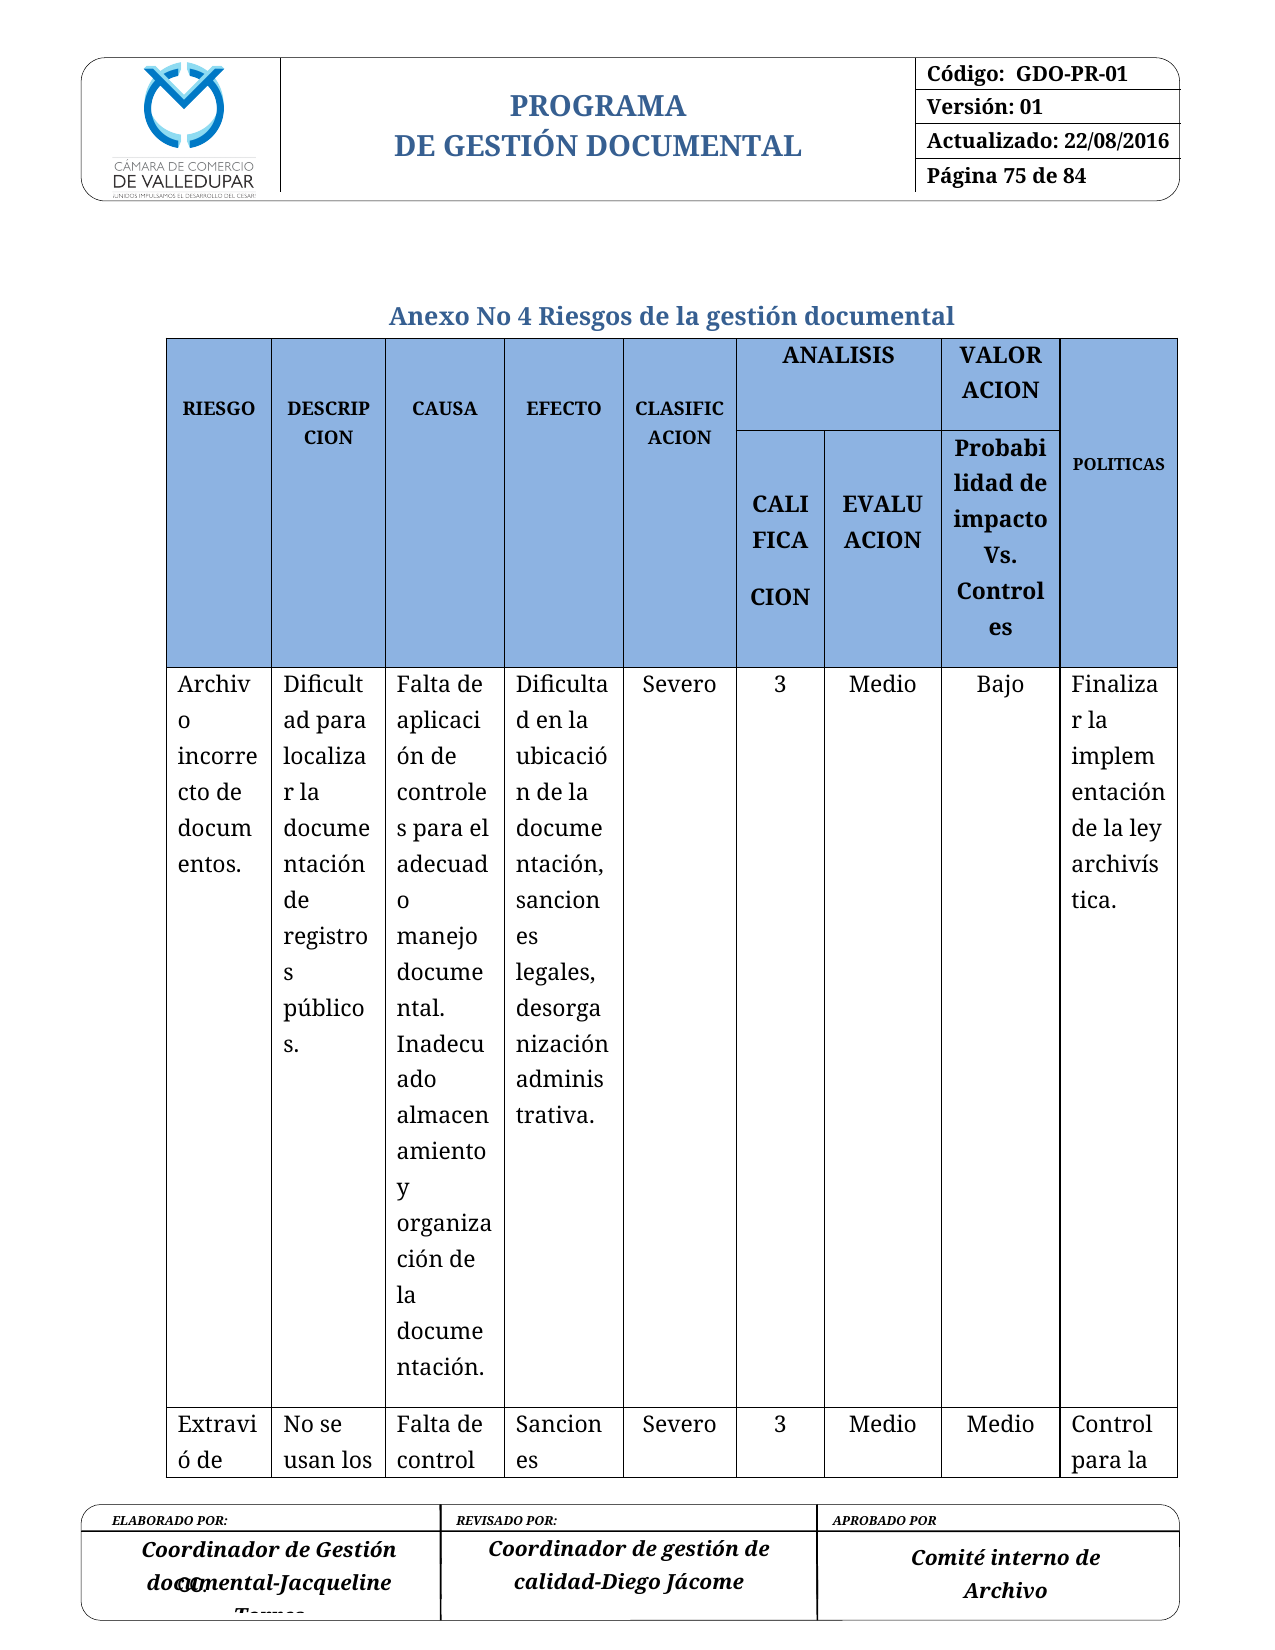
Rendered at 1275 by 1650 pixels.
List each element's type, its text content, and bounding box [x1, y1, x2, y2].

table_cell Extravió de documentos y expedientes. [167, 1408, 271, 1477]
table_cell Bajo [942, 668, 1059, 1407]
table_cell Falta de control en el manejo de la entrada y salida de expedientes del archivo. [386, 1408, 504, 1477]
table_cell EVALUACION [825, 431, 941, 667]
table_header ANALISIS [737, 339, 941, 430]
table_cell Sanciones legales, administrativas, disciplinarías, pecuniarias y mala imagen institucional. [505, 1408, 623, 1477]
table_cell 3 [737, 1408, 824, 1477]
table_cell Finalizar la implementación de la ley archivística. [1061, 668, 1177, 1407]
table_header CAUSA [386, 339, 504, 667]
table_cell Medio [825, 668, 941, 1407]
table_header POLITICAS [1061, 339, 1177, 667]
table_cell Dificultad en la ubicación de la documentación, sanciones legales, desorganización administrativa. [505, 668, 623, 1407]
table_cell Archivo incorrecto de documentos. [167, 668, 271, 1407]
table_header CLASIFICACION [624, 339, 736, 667]
table_cell Dificultad para localizar la documentación de registros públicos. [272, 668, 385, 1407]
table_cell Medio [825, 1408, 941, 1477]
table_cell Falta de aplicación de controles para el adecuado manejo documental. Inadecuado almacenamiento y organización de la documentación. [386, 668, 504, 1407]
table_cell Severo [624, 1408, 736, 1477]
table_cell 3 [737, 668, 824, 1407]
table_header EFECTO [505, 339, 623, 667]
table_cell Medio [942, 1408, 1059, 1477]
table_header VALORACION [942, 339, 1059, 430]
table_cell No se usan los mecanismos para el control de expedientes. [272, 1408, 385, 1477]
subtitle Anexo No 4 Riesgos de la gestión documental [177, 298, 1167, 332]
table_cell Probabilidad de impacto Vs. Controles [942, 431, 1059, 667]
picture [112, 62, 256, 198]
table_cell CALIFICA CION [737, 431, 824, 667]
table_header DESCRIPCION [272, 339, 385, 667]
table_header RIESGO [167, 339, 271, 667]
table_cell Severo [624, 668, 736, 1407]
